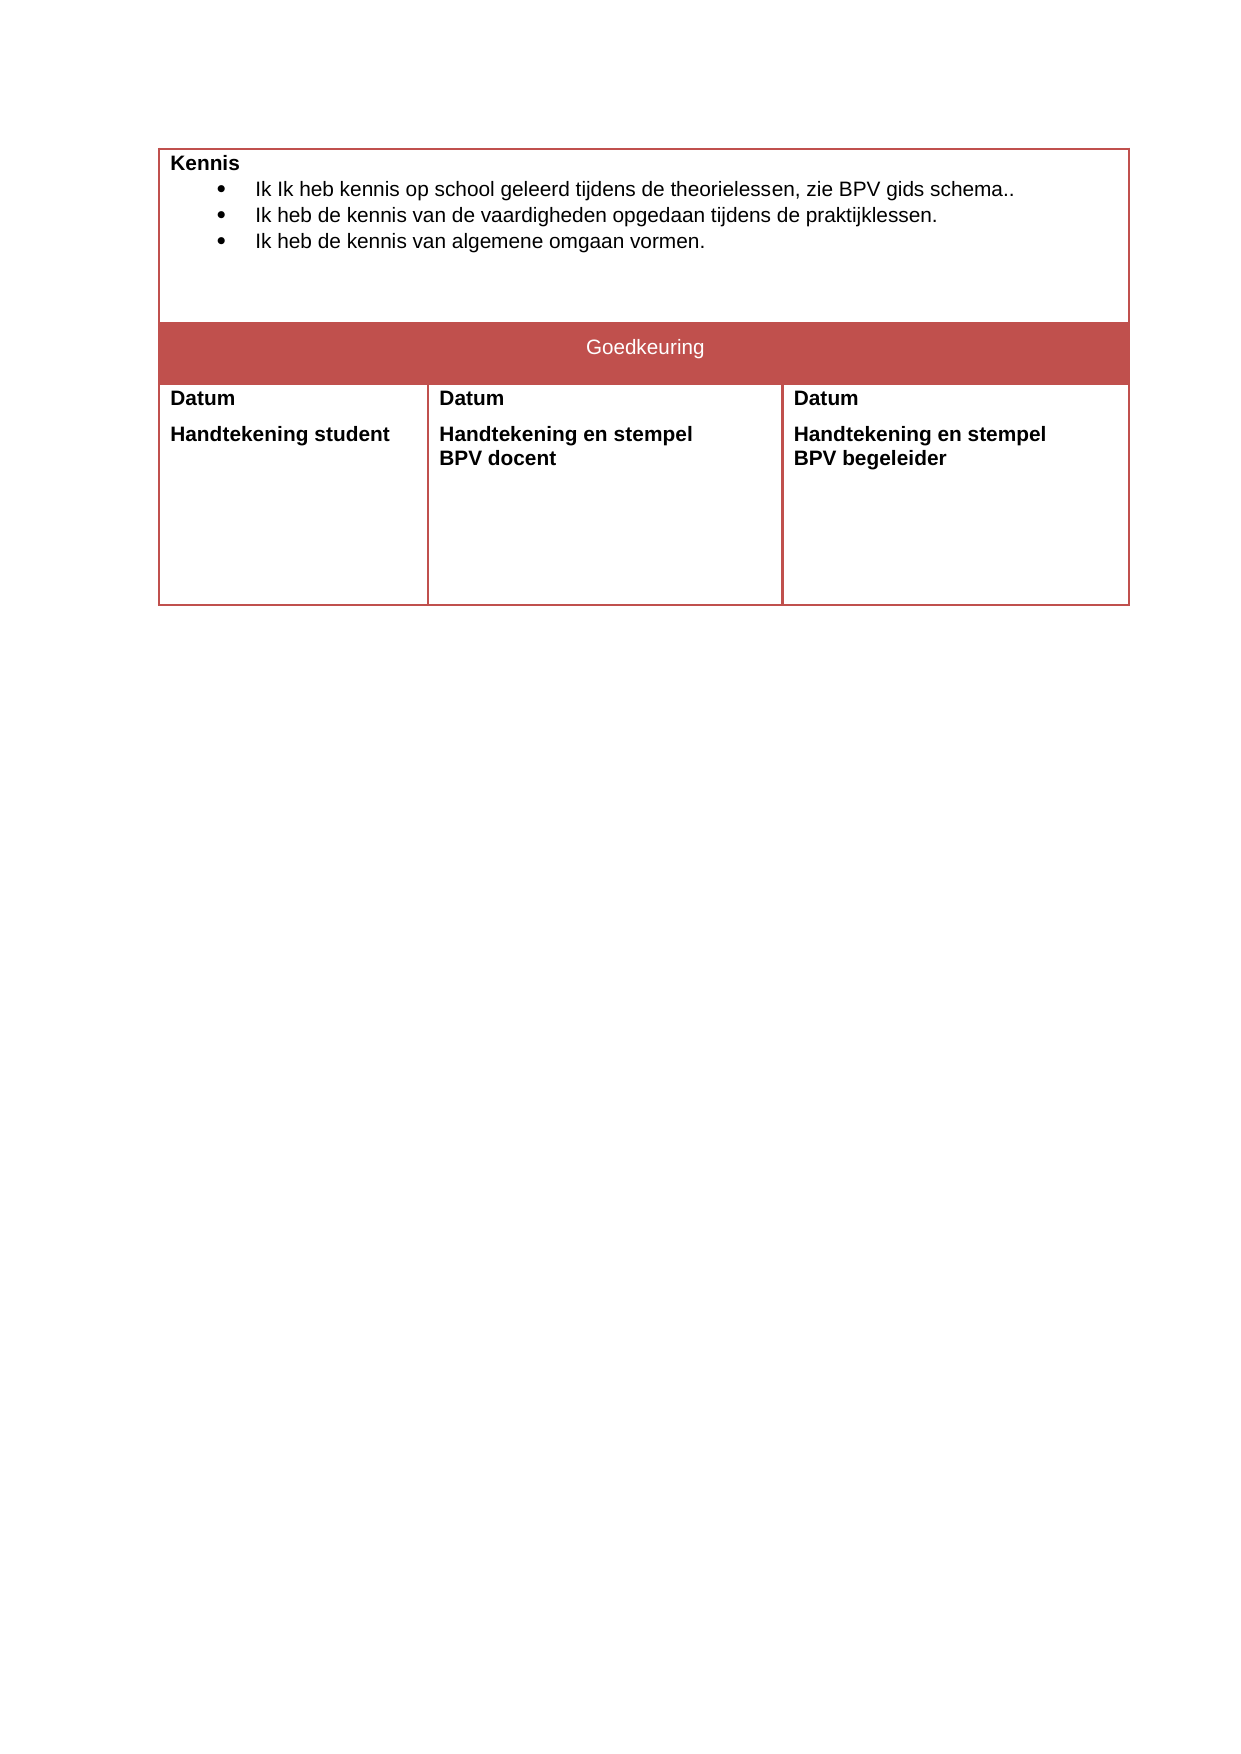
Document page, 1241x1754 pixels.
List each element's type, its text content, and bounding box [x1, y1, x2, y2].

table_cell Datum Handtekening en stempel BPV docent [429, 385, 781, 603]
table_cell Goedkeuring [160, 324, 1128, 385]
table_cell Datum Handtekening student [160, 385, 427, 603]
table_cell Datum Handtekening en stempel BPV begeleider [784, 385, 1128, 603]
table_cell Kennis Ik Ik heb kennis op school geleerd tijdens de theorielessen, zie BPV gids schema.. Ik heb de kennis van de vaardigheden opgedaan tijdens de praktijklessen. Ik heb de kennis van algemene omgaan vormen. [160, 150, 1128, 322]
